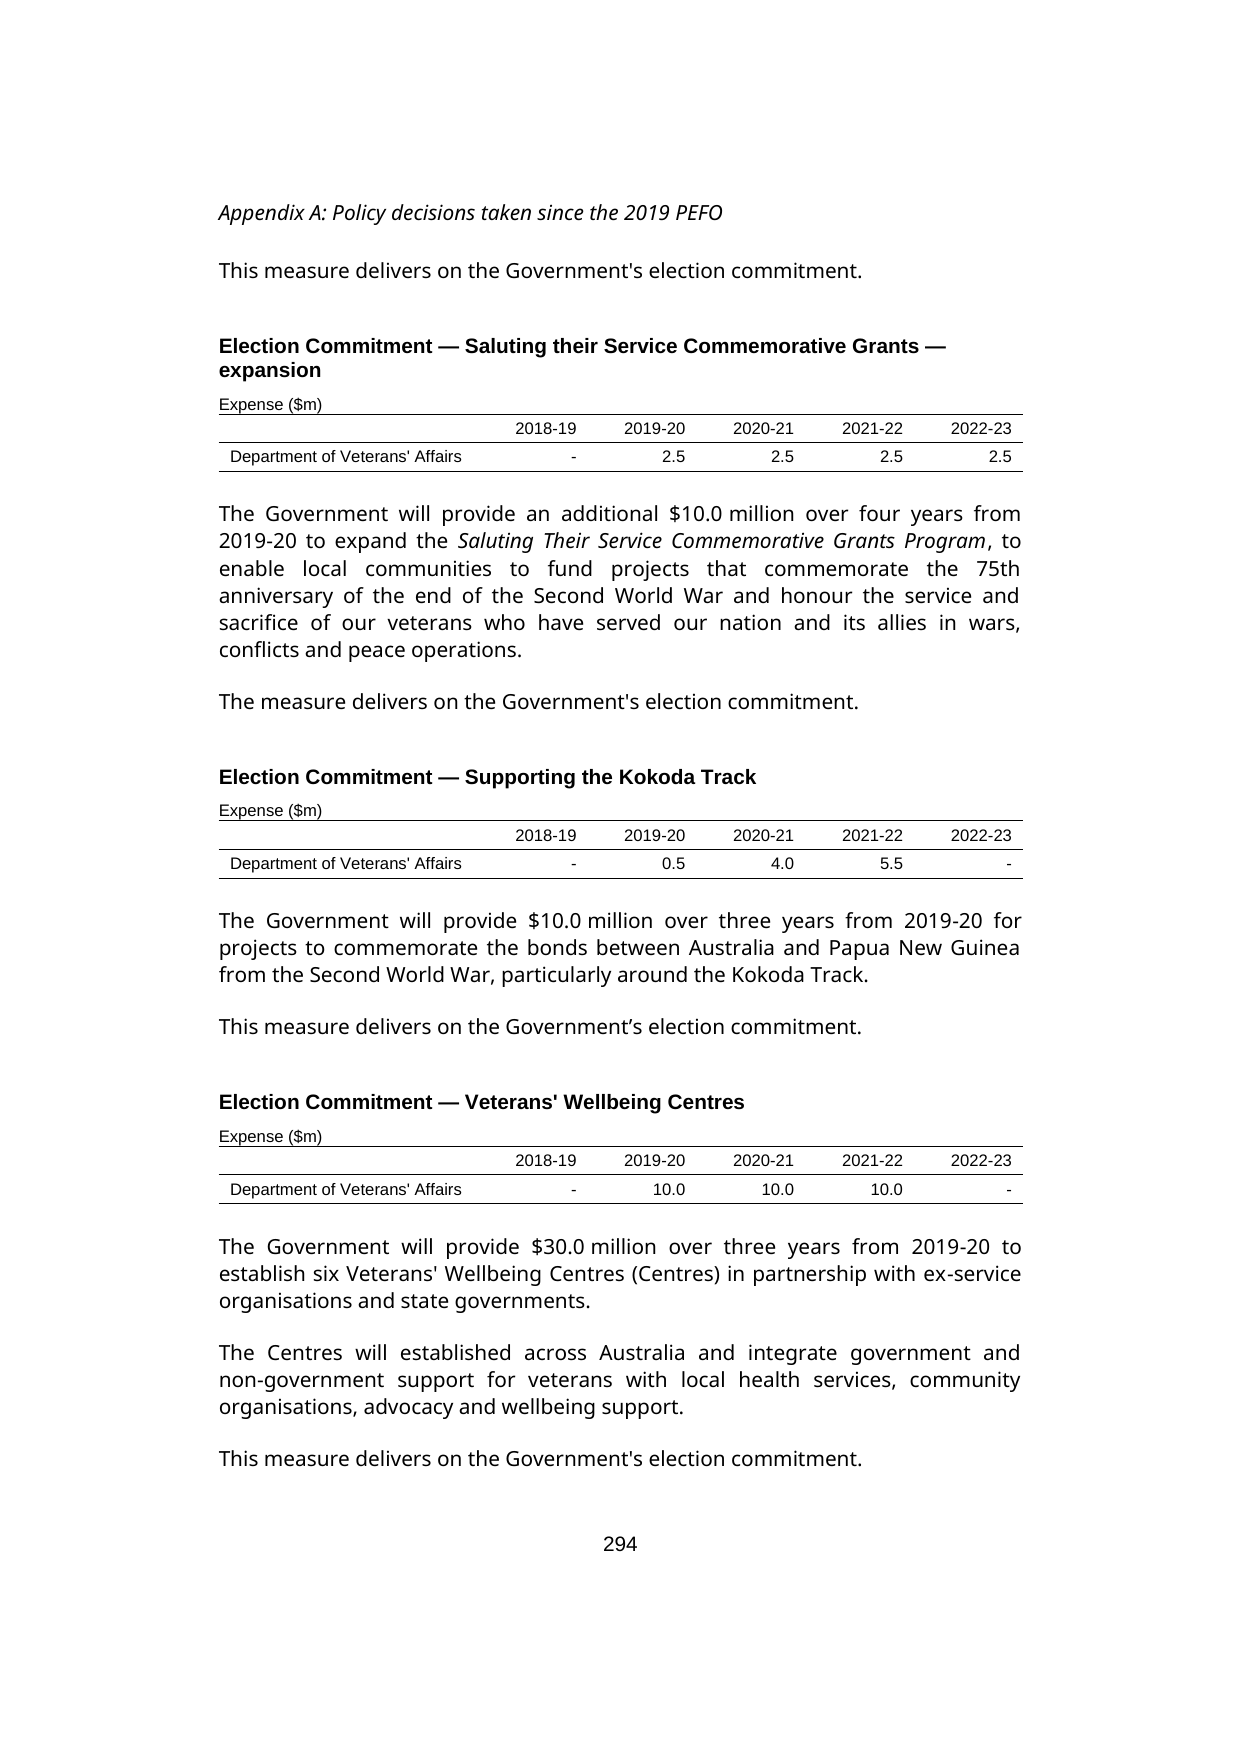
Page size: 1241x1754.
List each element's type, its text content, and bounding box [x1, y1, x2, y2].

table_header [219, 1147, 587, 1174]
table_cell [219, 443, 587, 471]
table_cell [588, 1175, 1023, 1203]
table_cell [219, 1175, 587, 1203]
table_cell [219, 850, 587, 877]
subtitle Expense ($m) [218, 1127, 1022, 1146]
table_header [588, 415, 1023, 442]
text This measure delivers on the Government's election commitment. [218, 257, 1022, 284]
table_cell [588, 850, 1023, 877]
text The measure delivers on the Government's election commitment. [218, 688, 1022, 715]
subtitle Expense ($m) [218, 801, 1022, 820]
subtitle Expense ($m) [218, 394, 1022, 413]
text This measure delivers on the Government's election commitment. [218, 1445, 1022, 1472]
text The Government will provide $10.0 million over three years from 2019-20 for projects to commemorate the bonds between Australia and Papua New Guinea from the Second World War, particularly around the Kokoda Track. [218, 907, 1022, 988]
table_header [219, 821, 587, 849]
text This measure delivers on the Government’s election commitment. [218, 1013, 1022, 1040]
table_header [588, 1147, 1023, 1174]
text The Centres will established across Australia and integrate government and non-government support for veterans with local health services, community organisations, advocacy and wellbeing support. [218, 1339, 1022, 1420]
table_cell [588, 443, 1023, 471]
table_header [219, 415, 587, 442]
text The Government will provide an additional $10.0 million over four years from 2019-20 to expand the Saluting Their Service Commemorative Grants Program, to enable local communities to fund projects that commemorate the 75th anniversary of the end of the Second World War and honour the service and sacrifice of our veterans who have served our nation and its allies in wars, conflicts and peace operations. [218, 500, 1022, 663]
title Election Commitment — Saluting their Service Commemorative Grants — expansion [218, 334, 1022, 382]
title Election Commitment — Supporting the Kokoda Track [218, 765, 1022, 789]
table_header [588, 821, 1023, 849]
title Election Commitment — Veterans' Wellbeing Centres [218, 1090, 1022, 1114]
text The Government will provide $30.0 million over three years from 2019-20 to establish six Veterans' Wellbeing Centres (Centres) in partnership with ex-service organisations and state governments. [218, 1232, 1022, 1314]
